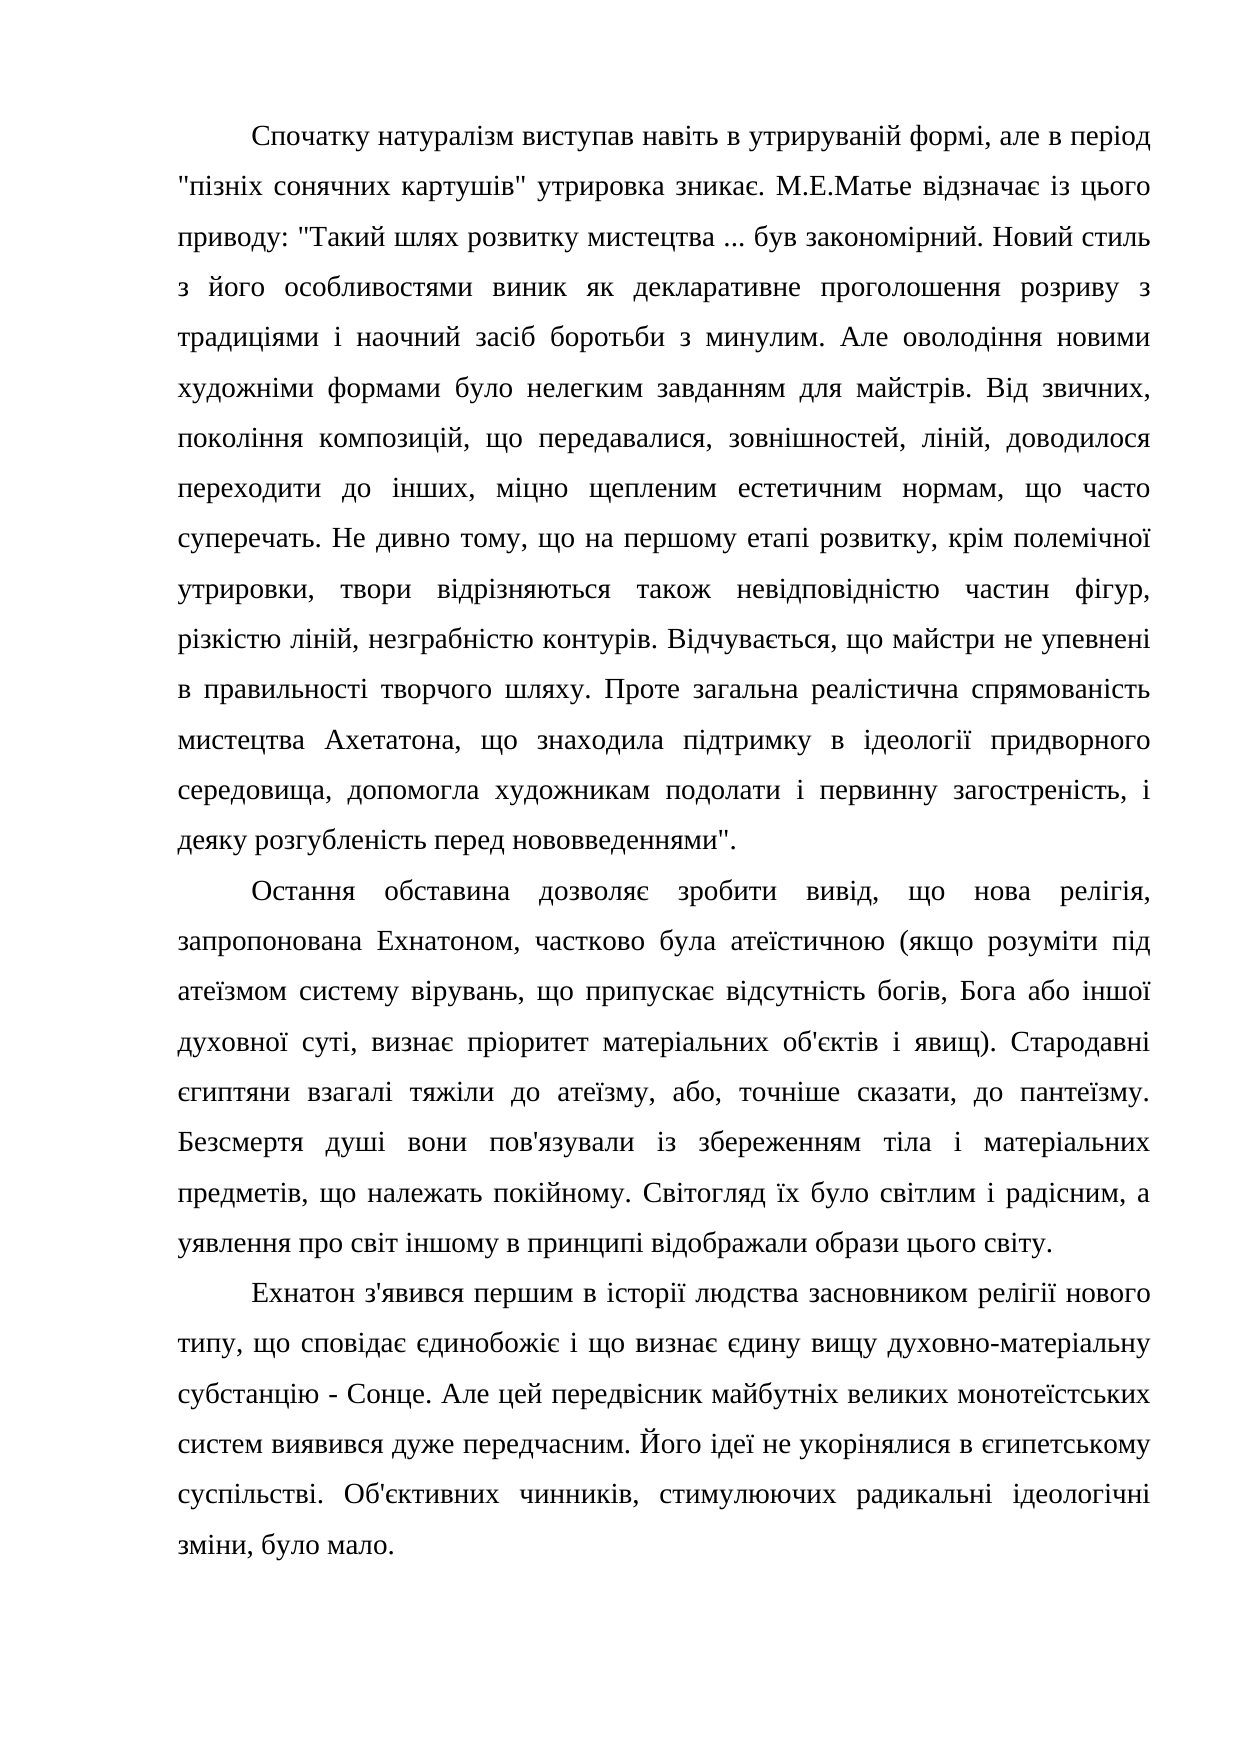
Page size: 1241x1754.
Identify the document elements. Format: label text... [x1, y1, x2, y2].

text Ехнатон з'явився першим в історії людства засновником релігії нового типу, що сповідає єдинобожіє і що визнає єдину вищу духовно-матеріальну субстанцію - Сонце. Але цей передвісник майбутніх великих монотеїстських систем виявився дуже передчасним. Його ідеї не укорінялися в єгипетському суспільстві. Об'єктивних чинників, стимулюючих радикальні ідеологічні зміни, було мало. [177, 1275, 1152, 1560]
text Спочатку натуралізм виступав навіть в утрируваній формі, але в період "пізніх сонячних картушів" утрировка зникає. М.Е.Матье відзначає із цього приводу: "Такий шлях розвитку мистецтва ... був закономірний. Новий стиль з його особливостями виник як декларативне проголошення розриву з традиціями і наочний засіб боротьби з минулим. Але оволодіння новими художніми формами було нелегким завданням для майстрів. Від звичних, покоління композицій, що передавалися, зовнішностей, ліній, доводилося переходити до інших, міцно щепленим естетичним нормам, що часто суперечать. Не дивно тому, що на першому етапі розвитку, крім полемічної утрировки, твори відрізняються також невідповідністю частин фігур, різкістю ліній, незграбністю контурів. Відчувається, що майстри не упевнені в правильності творчого шляху. Проте загальна реалістична спрямованість мистецтва Ахетатона, що знаходила підтримку в ідеології придворного середовища, допомогла художникам подолати і первинну загостреність, і деяку розгубленість перед нововведеннями". [177, 118, 1152, 856]
text Остання обставина дозволяє зробити вивід, що нова релігія, запропонована Ехнатоном, частково була атеїстичною (якщо розуміти під атеїзмом систему вірувань, що припускає відсутність богів, Бога або іншої духовної суті, визнає пріоритет матеріальних об'єктів і явищ). Стародавні єгиптяни взагалі тяжіли до атеїзму, або, точніше сказати, до пантеїзму. Безсмертя душі вони пов'язували із збереженням тіла і матеріальних предметів, що належать покійному. Світогляд їх було світлим і радісним, а уявлення про світ іншому в принципі відображали образи цього світу. [177, 873, 1152, 1258]
